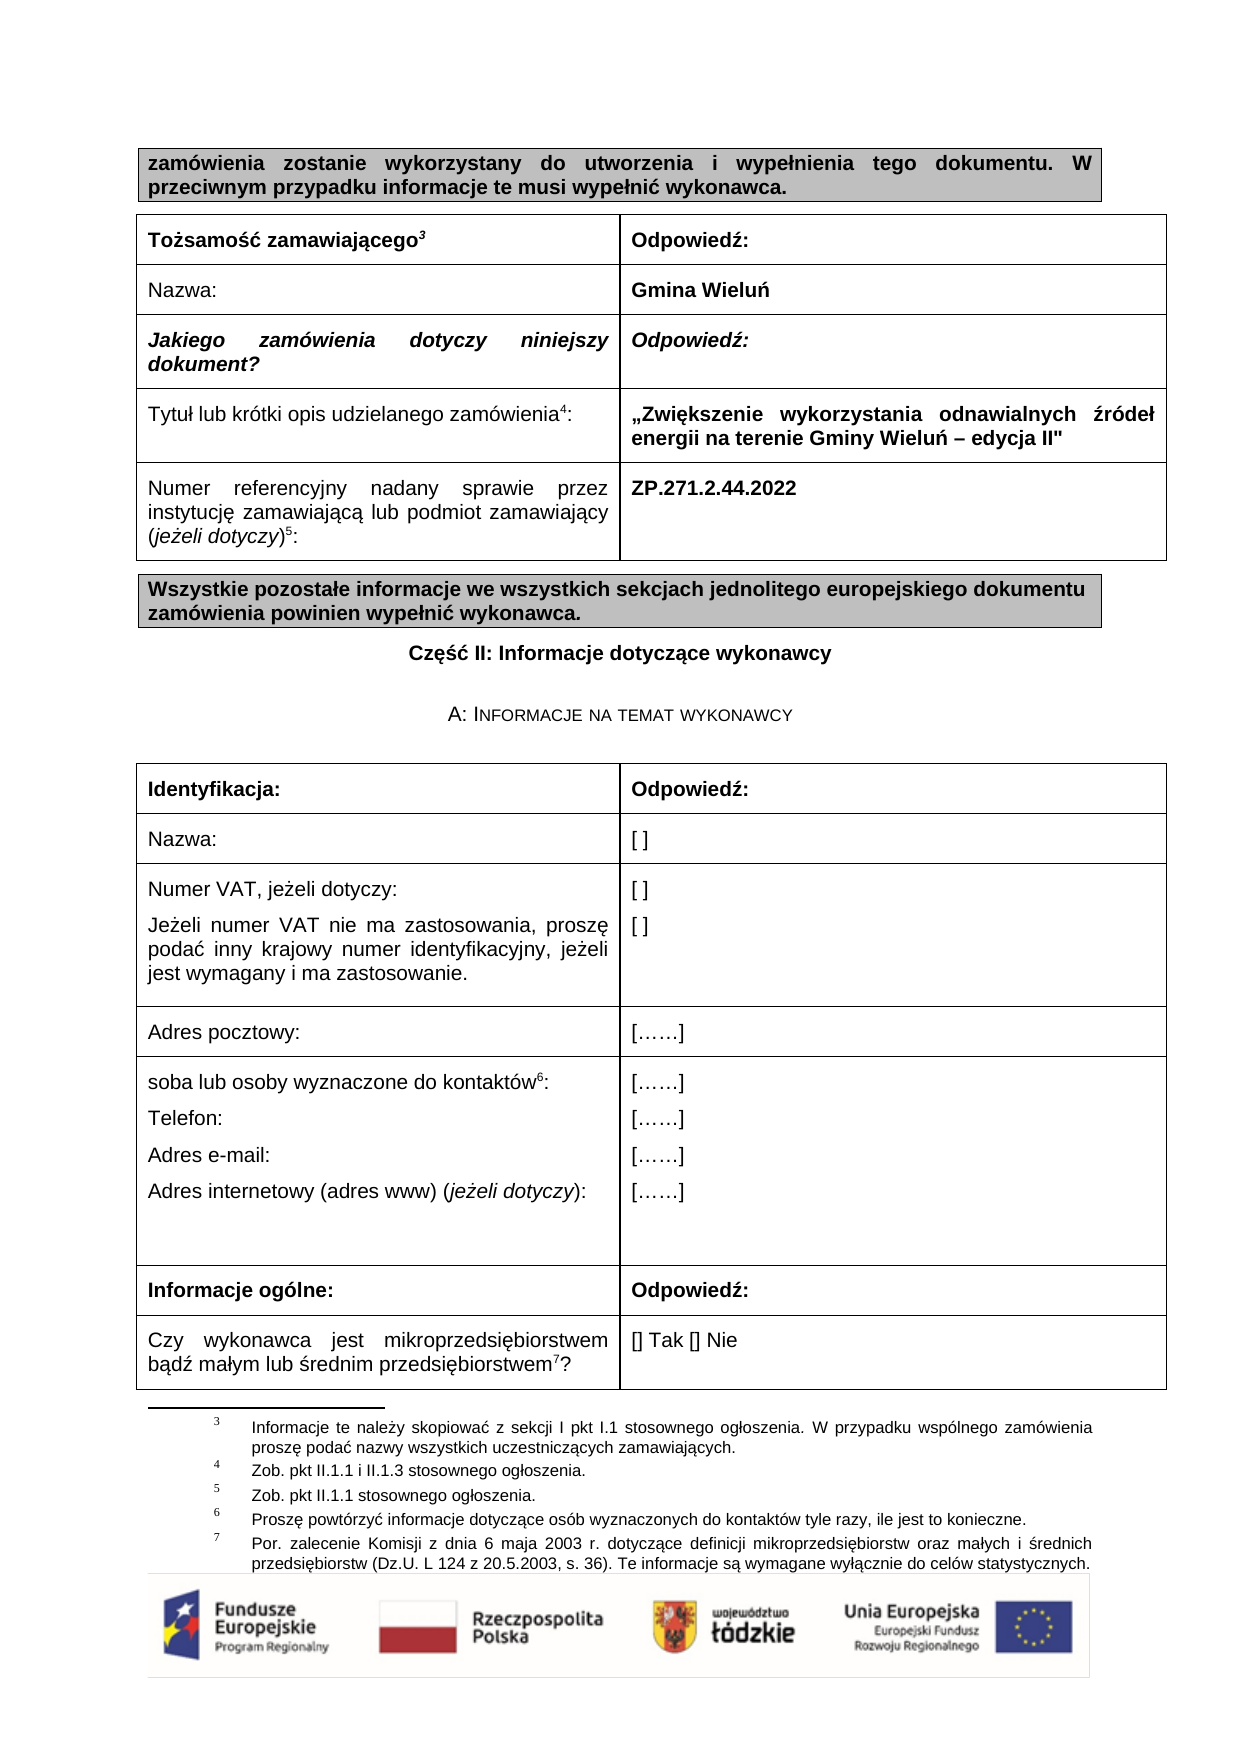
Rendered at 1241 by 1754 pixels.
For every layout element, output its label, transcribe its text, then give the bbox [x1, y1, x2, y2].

text Wszystkie pozostałe informacje we wszystkich sekcjach jednolitego europejskiego dokumentu zamówienia powinien wypełnić wykonawca. [139, 575, 1101, 627]
table_header Identyfikacja: [137, 764, 619, 813]
table_cell „Zwiększenie wykorzystania odnawialnych źródeł energii na terenie Gminy Wieluń – edycja II" [621, 389, 1166, 462]
table_cell Nazwa: [137, 814, 619, 863]
table_cell Gmina Wieluń [621, 265, 1166, 314]
table_cell [……] [621, 1007, 1166, 1056]
table_cell [] Tak [] Nie [621, 1316, 1166, 1389]
text A: Informacje na temat wykonawcy [148, 702, 1093, 726]
table_cell Informacje ogólne: [137, 1266, 619, 1315]
table_cell Adres pocztowy: [137, 1007, 619, 1056]
table_cell soba lub osoby wyznaczone do kontaktów: Telefon: Adres e-mail: Adres internetowy (adres www) (jeżeli dotyczy): [137, 1057, 619, 1265]
table_cell Numer referencyjny nadany sprawie przez instytucję zamawiającą lub podmiot zamawiający (jeżeli dotyczy): [137, 463, 619, 560]
table_cell Tytuł lub krótki opis udzielanego zamówienia: [137, 389, 619, 462]
table_cell Odpowiedź: [621, 1266, 1166, 1315]
table_cell Odpowiedź: [621, 315, 1166, 388]
text Część II: Informacje dotyczące wykonawcy [148, 640, 1093, 664]
table_cell Nazwa: [137, 265, 619, 314]
table_header Odpowiedź: [621, 215, 1166, 264]
table_cell ZP.271.2.44.2022 [621, 463, 1166, 560]
table_cell [ ] [ ] [621, 864, 1166, 1006]
table_header Tożsamość zamawiającego [137, 215, 619, 264]
table_cell Czy wykonawca jest mikroprzedsiębiorstwem bądź małym lub średnim przedsiębiorstwem? [137, 1316, 619, 1389]
picture [147, 1572, 1093, 1681]
table_cell Numer VAT, jeżeli dotyczy: Jeżeli numer VAT nie ma zastosowania, proszę podać inny krajowy numer identyfikacyjny, jeżeli jest wymagany i ma zastosowanie. [137, 864, 619, 1006]
table_cell Jakiego zamówienia dotyczy niniejszy dokument? [137, 315, 619, 388]
table_cell [ ] [621, 814, 1166, 863]
table_header Odpowiedź: [621, 764, 1166, 813]
table_cell [……] [……] [……] [……] [621, 1057, 1166, 1265]
